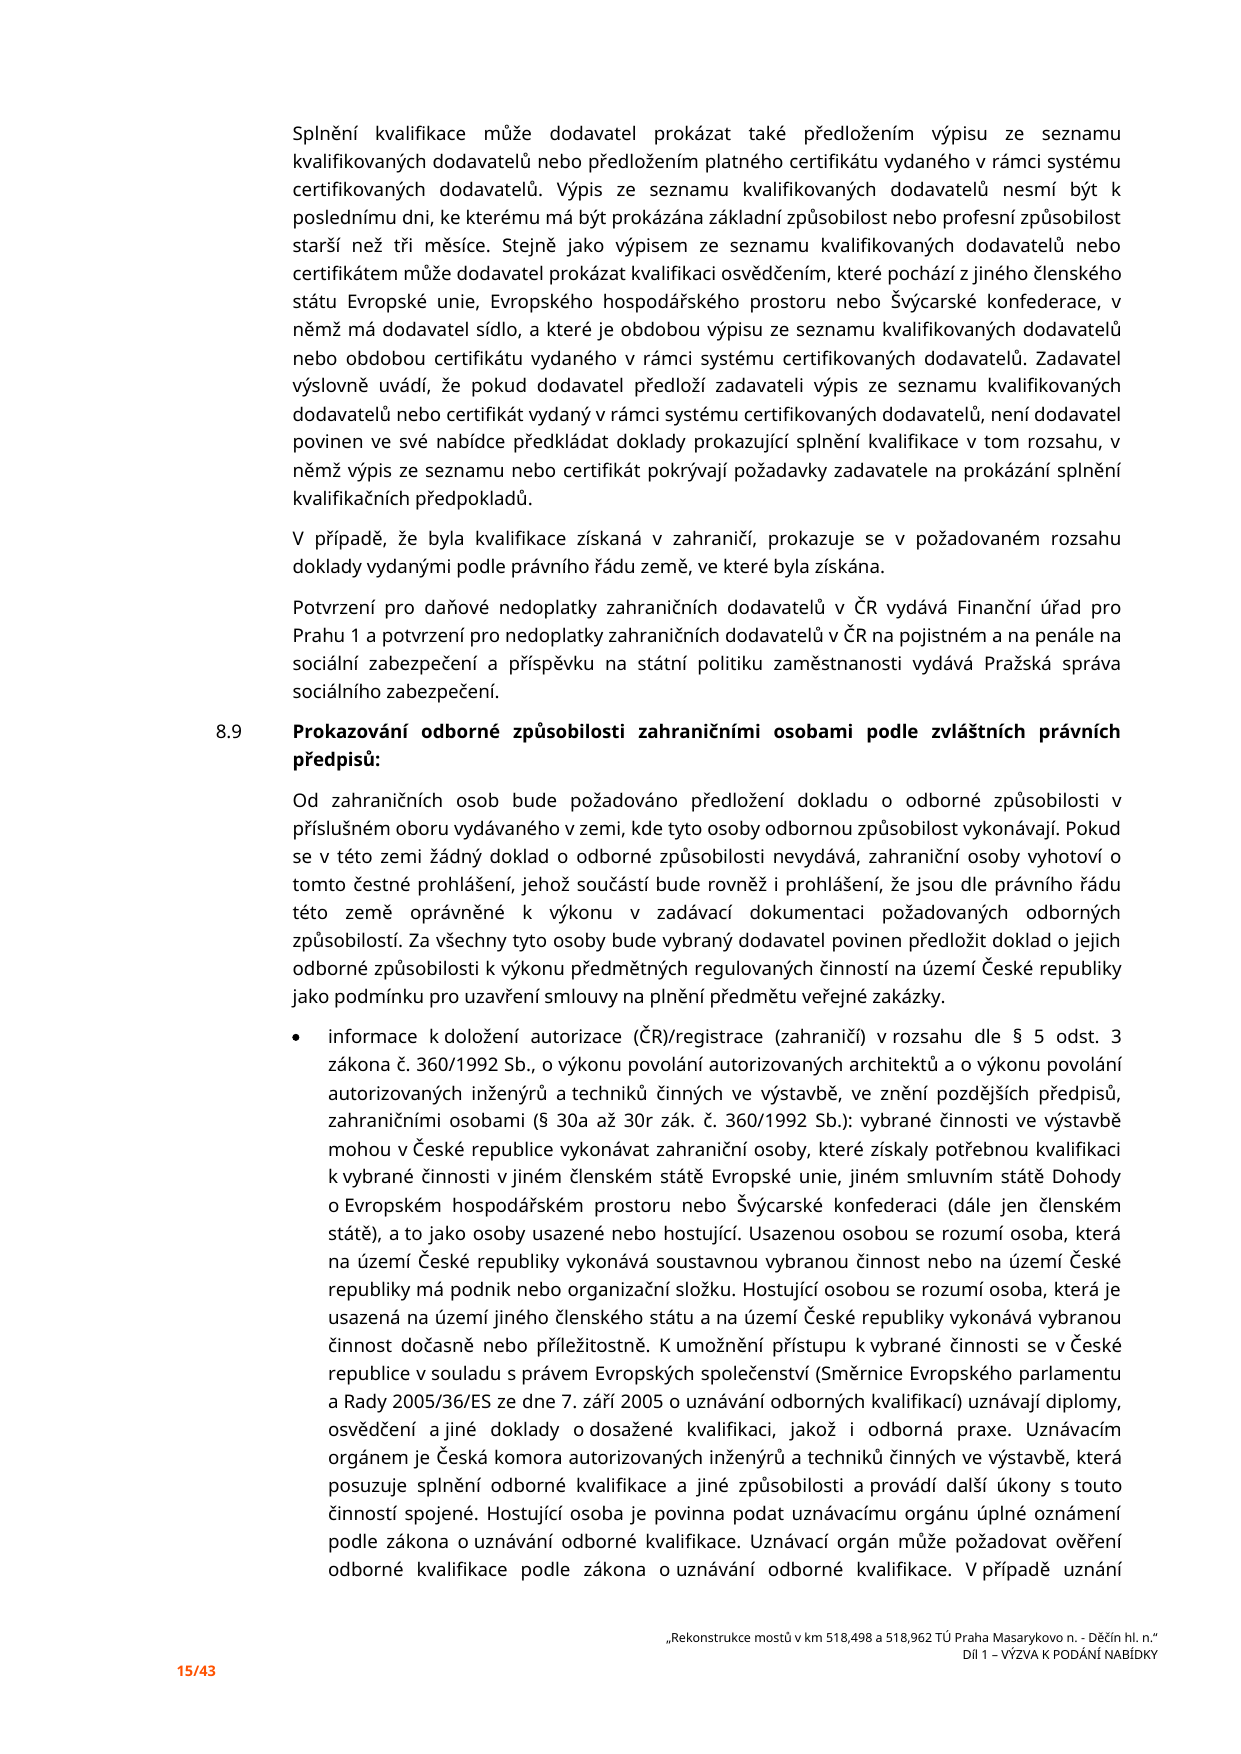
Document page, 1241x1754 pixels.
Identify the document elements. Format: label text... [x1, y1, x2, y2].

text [292, 1024, 1122, 1582]
text V případě, že byla kvalifikace získaná v zahraničí, prokazuje se v požadovaném rozsahu doklady vydanými podle právního řádu země, ve které byla získána. [292, 525, 1122, 579]
text Od zahraničních osob bude požadováno předložení dokladu o odborné způsobilosti v příslušném oboru vydávaného v zemi, kde tyto osoby odbornou způsobilost vykonávají. Pokud se v této zemi žádný doklad o odborné způsobilosti nevydává, zahraniční osoby vyhotoví o tomto čestné prohlášení, jehož součástí bude rovněž i prohlášení, že jsou dle právního řádu této země oprávněné k výkonu v zadávací dokumentaci požadovaných odborných způsobilostí. Za všechny tyto osoby bude vybraný dodavatel povinen předložit doklad o jejich odborné způsobilosti k výkonu předmětných regulovaných činností na území České republiky jako podmínku pro uzavření smlouvy na plnění předmětu veřejné zakázky. [292, 787, 1122, 1009]
text Prokazování odborné způsobilosti zahraničními osobami podle zvláštních právních předpisů: [216, 718, 1122, 772]
text Splnění kvalifikace může dodavatel prokázat také předložením výpisu ze seznamu kvalifikovaných dodavatelů nebo předložením platného certifikátu vydaného v rámci systému certifikovaných dodavatelů. Výpis ze seznamu kvalifikovaných dodavatelů nesmí být k poslednímu dni, ke kterému má být prokázána základní způsobilost nebo profesní způsobilost starší než tři měsíce. Stejně jako výpisem ze seznamu kvalifikovaných dodavatelů nebo certifikátem může dodavatel prokázat kvalifikaci osvědčením, které pochází z jiného členského státu Evropské unie, Evropského hospodářského prostoru nebo Švýcarské konfederace, v němž má dodavatel sídlo, a které je obdobou výpisu ze seznamu kvalifikovaných dodavatelů nebo obdobou certifikátu vydaného v rámci systému certifikovaných dodavatelů. Zadavatel výslovně uvádí, že pokud dodavatel předloží zadavateli výpis ze seznamu kvalifikovaných dodavatelů nebo certifikát vydaný v rámci systému certifikovaných dodavatelů, není dodavatel povinen ve své nabídce předkládat doklady prokazující splnění kvalifikace v tom rozsahu, v němž výpis ze seznamu nebo certifikát pokrývají požadavky zadavatele na prokázání splnění kvalifikačních předpokladů. [292, 121, 1122, 510]
text Potvrzení pro daňové nedoplatky zahraničních dodavatelů v ČR vydává Finanční úřad pro Prahu 1 a potvrzení pro nedoplatky zahraničních dodavatelů v ČR na pojistném a na penále na sociální zabezpečení a příspěvku na státní politiku zaměstnanosti vydává Pražská správa sociálního zabezpečení. [292, 594, 1122, 703]
